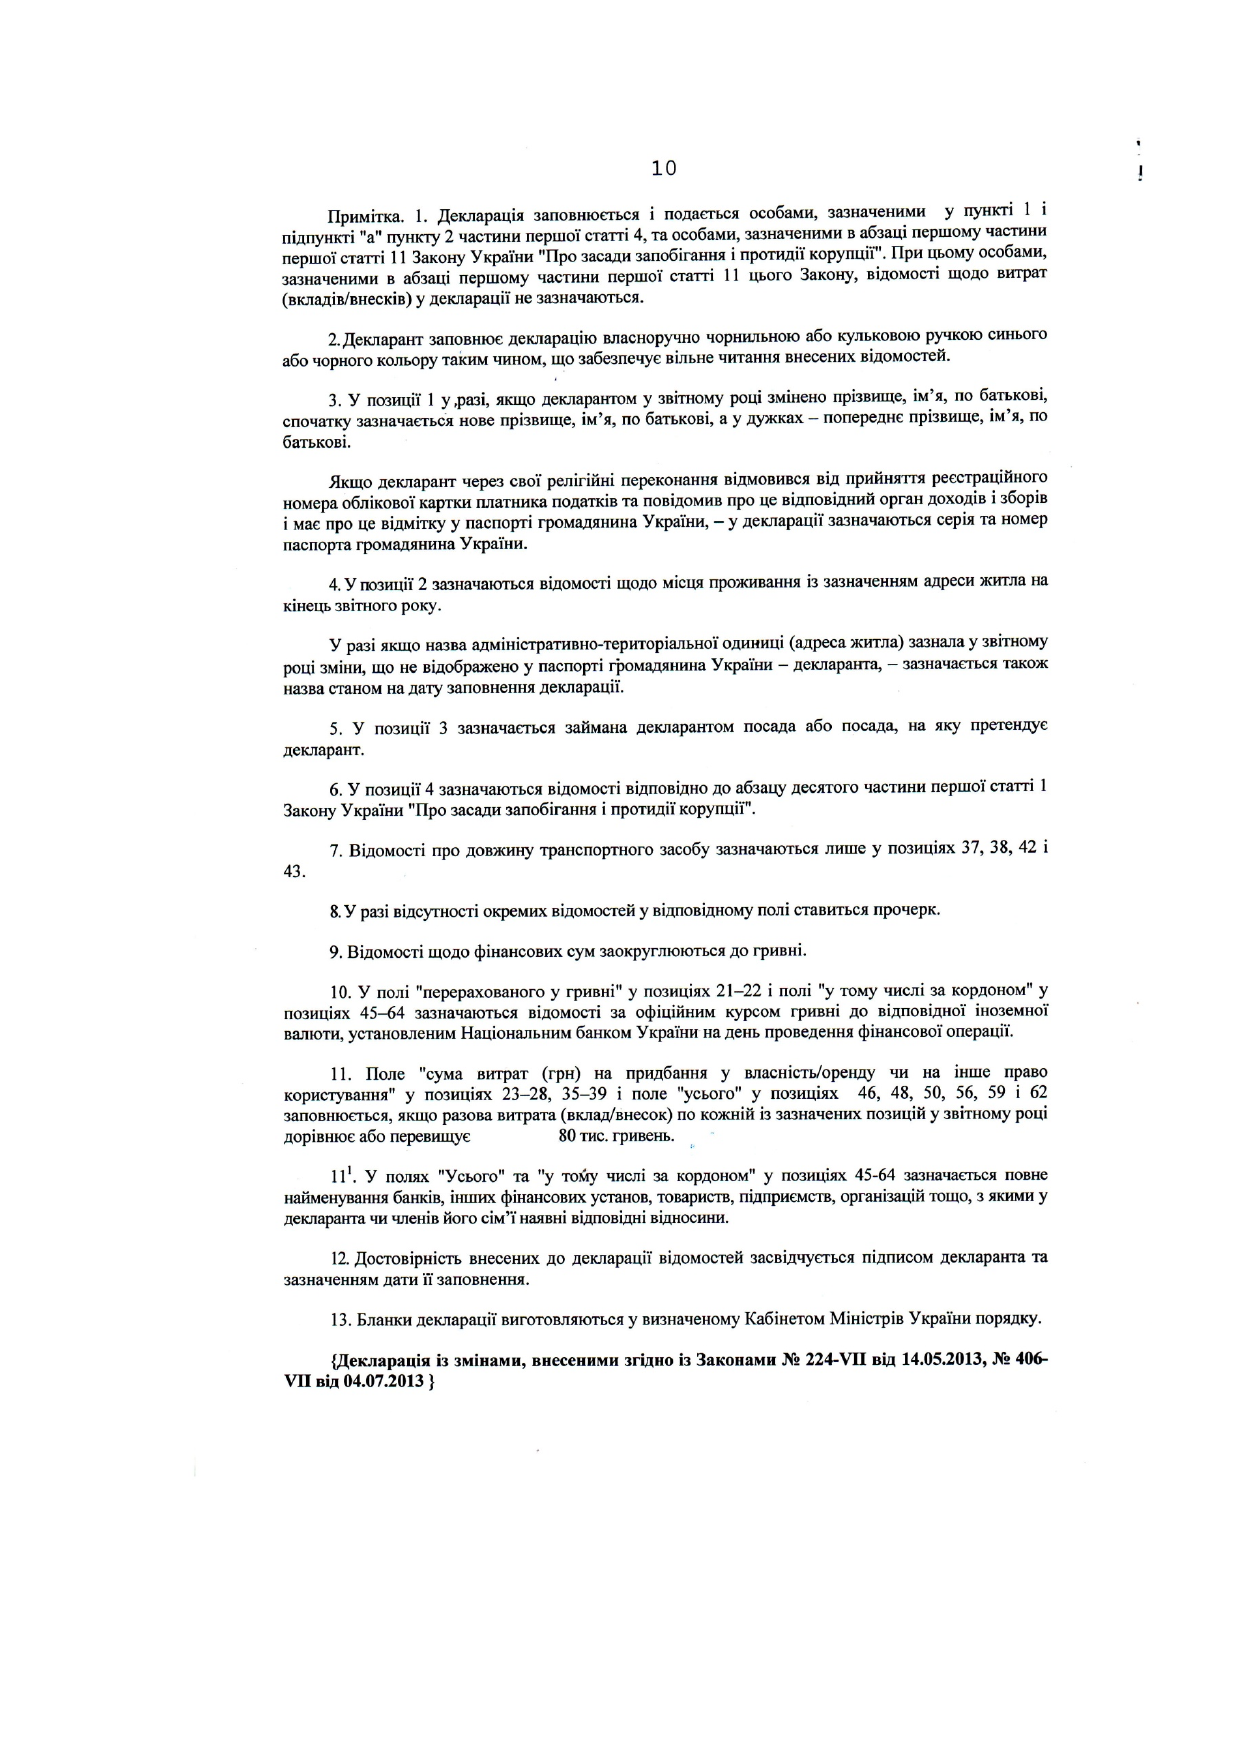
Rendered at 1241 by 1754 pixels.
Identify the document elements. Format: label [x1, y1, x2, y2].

picture [177, 118, 1152, 1496]
